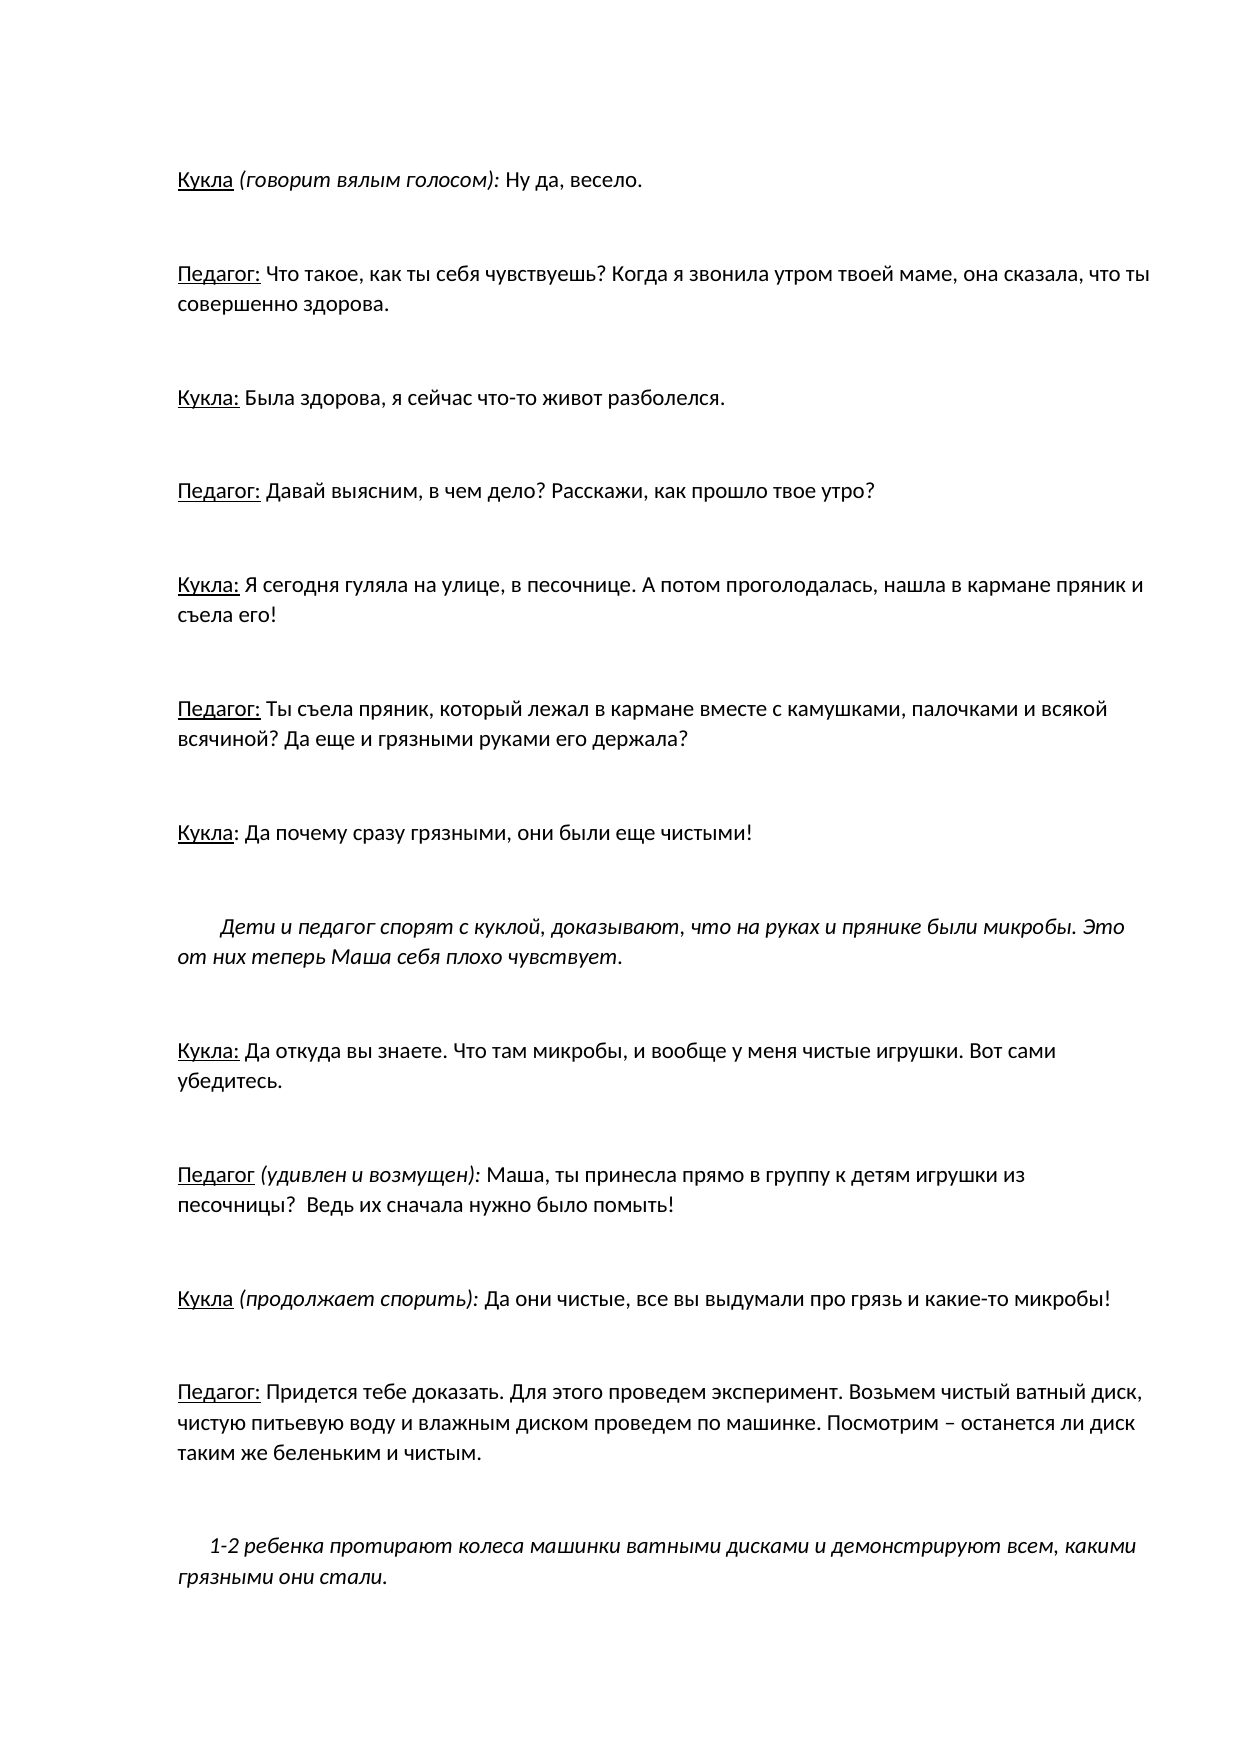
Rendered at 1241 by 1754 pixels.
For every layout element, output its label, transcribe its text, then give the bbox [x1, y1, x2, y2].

text Кукла: Да почему сразу грязными, они были еще чистыми! [177, 818, 1152, 846]
text Кукла (продолжает спорить): Да они чистые, все вы выдумали про грязь и какие-то микробы! [177, 1284, 1152, 1312]
text Педагог (удивлен и возмущен): Маша, ты принесла прямо в группу к детям игрушки из песочницы? Ведь их сначала нужно было помыть! [177, 1160, 1152, 1218]
text Кукла (говорит вялым голосом): Ну да, весело. [177, 165, 1152, 193]
text 1-2 ребенка протирают колеса машинки ватными дисками и демонстрируют всем, какими грязными они стали. [177, 1532, 1152, 1590]
text Педагог: Давай выясним, в чем дело? Расскажи, как прошло твое утро? [177, 476, 1152, 504]
text Педагог: Что такое, как ты себя чувствуешь? Когда я звонила утром твоей маме, она сказала, что ты совершенно здорова. [177, 259, 1152, 317]
text Педагог: Ты съела пряник, который лежал в кармане вместе с камушками, палочками и всякой всячиной? Да еще и грязными руками его держала? [177, 694, 1152, 752]
text Кукла: Я сегодня гуляла на улице, в песочнице. А потом проголодалась, нашла в кармане пряник и съела его! [177, 570, 1152, 628]
text Дети и педагог спорят с куклой, доказывают, что на руках и прянике были микробы. Это от них теперь Маша себя плохо чувствует. [177, 912, 1152, 970]
text Педагог: Придется тебе доказать. Для этого проведем эксперимент. Возьмем чистый ватный диск, чистую питьевую воду и влажным диском проведем по машинке. Посмотрим – останется ли диск таким же беленьким и чистым. [177, 1377, 1152, 1466]
text Кукла: Была здорова, я сейчас что-то живот разболелся. [177, 383, 1152, 411]
text Кукла: Да откуда вы знаете. Что там микробы, и вообще у меня чистые игрушки. Вот сами убедитесь. [177, 1036, 1152, 1094]
